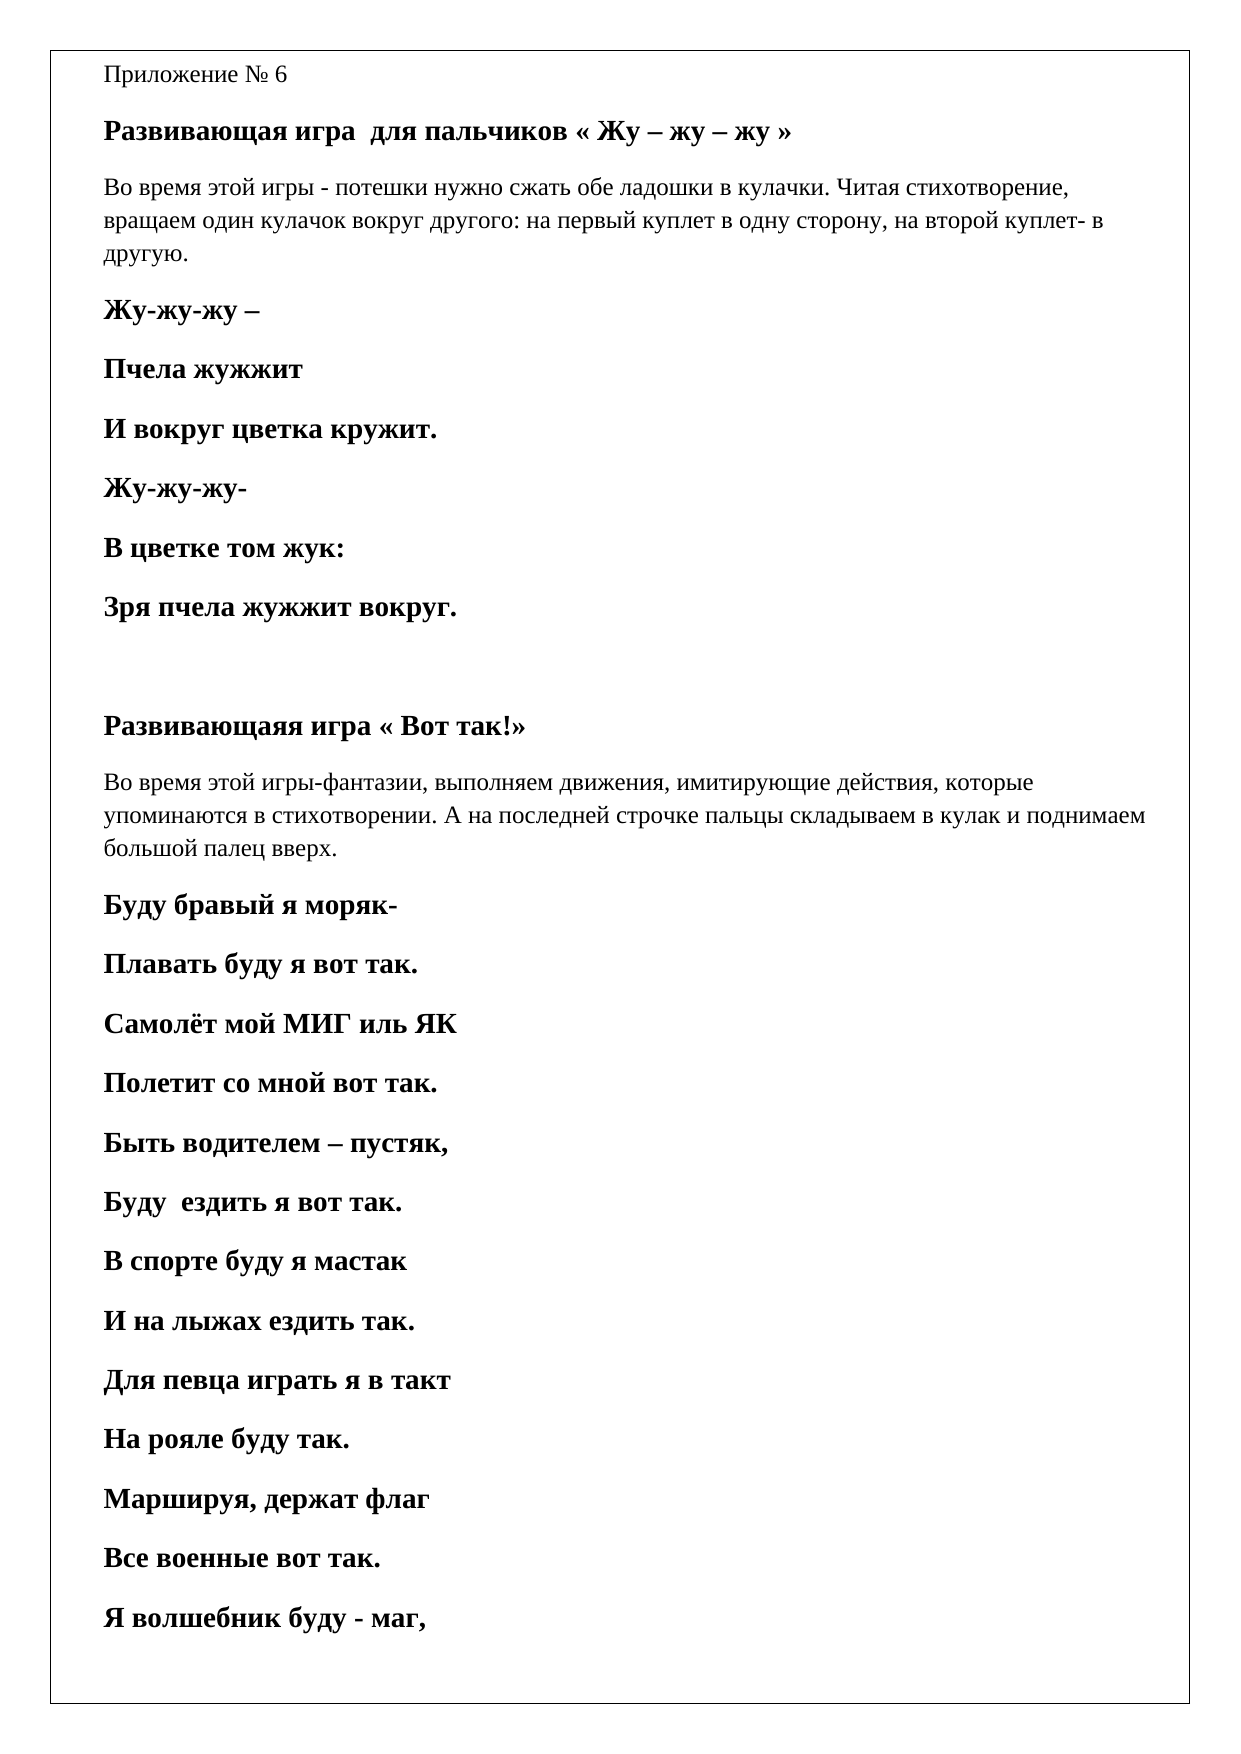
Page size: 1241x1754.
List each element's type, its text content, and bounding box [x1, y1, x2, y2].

text Развивающая игра для пальчиков « Жу – жу – жу » [103, 113, 1152, 147]
text Жу-жу-жу- [103, 470, 1152, 504]
text В спорте буду я мастак [103, 1243, 1152, 1277]
text И вокруг цветка кружит. [103, 411, 1152, 444]
text Быть водителем – пустяк, [103, 1125, 1152, 1158]
text Плавать буду я вот так. [103, 947, 1152, 980]
text Во время этой игры-фантазии, выполняем движения, имитирующие действия, которые упоминаются в стихотворении. А на последней строчке пальцы складываем в кулак и поднимаем большой палец вверх. [103, 767, 1152, 862]
text Для певца играть я в такт [103, 1362, 1152, 1396]
text Приложение № 6 [103, 59, 1152, 88]
text Полетит со мной вот так. [103, 1065, 1152, 1099]
text Маршируя, держат флаг [103, 1481, 1152, 1514]
text Пчела жужжит [103, 352, 1152, 385]
text Во время этой игры - потешки нужно сжать обе ладошки в кулачки. Читая стихотворение, вращаем один кулачок вокруг другого: на первый куплет в одну сторону, на второй куплет- в другую. [103, 172, 1152, 267]
text Буду ездить я вот так. [103, 1184, 1152, 1218]
text И на лыжах ездить так. [103, 1303, 1152, 1336]
text Самолёт мой МИГ иль ЯК [103, 1006, 1152, 1039]
text На рояле буду так. [103, 1422, 1152, 1455]
text Зря пчела жужжит вокруг. [103, 589, 1152, 623]
text Жу-жу-жу – [103, 292, 1152, 326]
text В цветке том жук: [103, 530, 1152, 563]
text Все военные вот так. [103, 1540, 1152, 1574]
text Буду бравый я моряк- [103, 887, 1152, 921]
text Я волшебник буду - маг, [103, 1600, 1152, 1633]
text Развивающаяя игра « Вот так!» [103, 708, 1152, 741]
